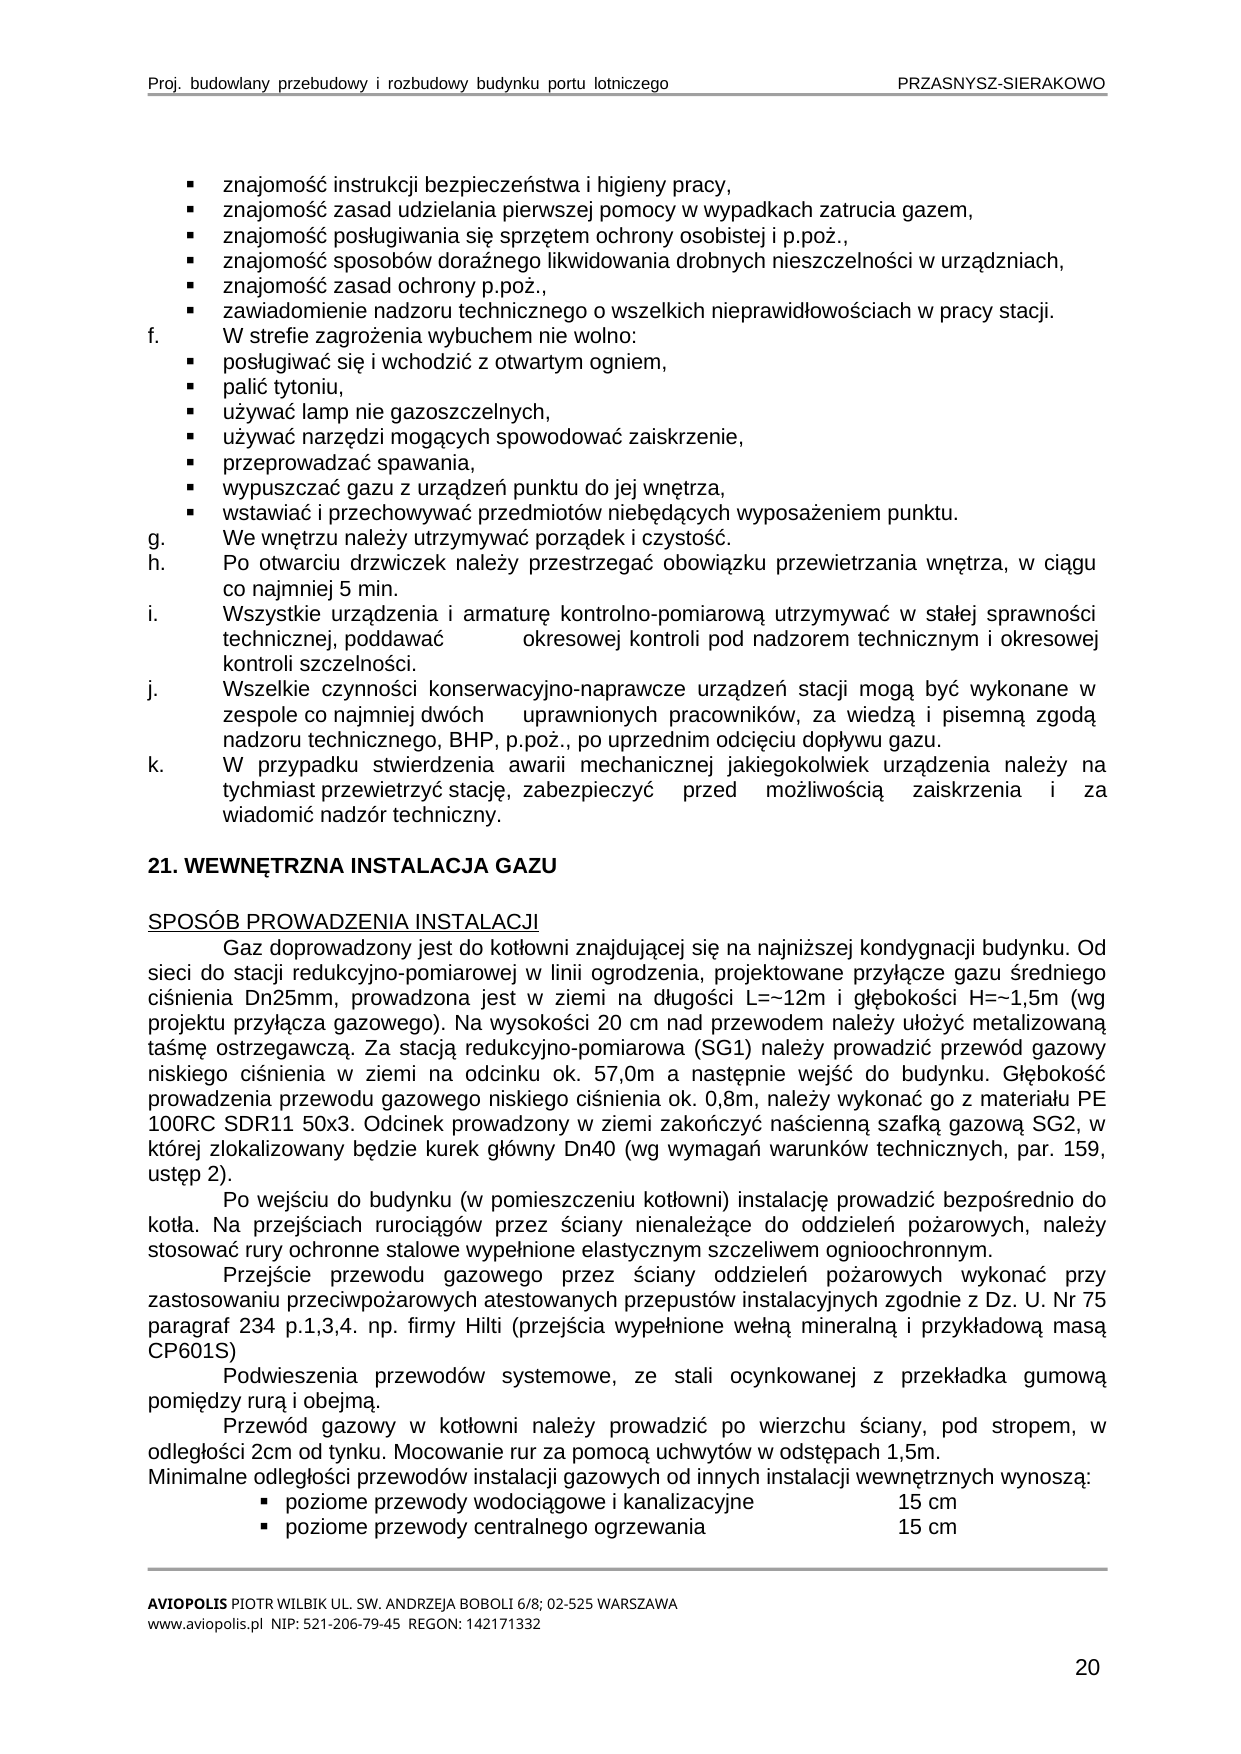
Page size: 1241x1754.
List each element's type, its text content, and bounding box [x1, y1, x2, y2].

text j. Wszelkie czynności konserwacyjno-naprawcze urządzeń stacji mogą być wykonane w zespole co najmniej dwóch uprawnionych pracowników, za wiedzą i pisemną zgodą nadzoru technicznego, BHP, p.poż., po uprzednim odcięciu dopływu gazu. [148, 676, 1107, 752]
text g. We wnętrzu należy utrzymywać porządek i czystość. [148, 525, 1107, 550]
list wstawiać i przechowywać przedmiotów niebędących wyposażeniem punktu. [185, 500, 1107, 525]
list znajomość posługiwania się sprzętem ochrony osobistej i p.poż., [185, 222, 1107, 248]
list wypuszczać gazu z urządzeń punktu do jej wnętrza, [185, 474, 1107, 500]
text f. W strefie zagrożenia wybuchem nie wolno: [148, 323, 1107, 348]
text Minimalne odległości przewodów instalacji gazowych od innych instalacji wewnętrznych wynoszą: [148, 1464, 1107, 1489]
list poziome przewody centralnego ogrzewania 15 cm [259, 1514, 1107, 1539]
list zawiadomienie nadzoru technicznego o wszelkich nieprawidłowościach w pracy stacji. [185, 298, 1107, 323]
text h. Po otwarciu drzwiczek należy przestrzegać obowiązku przewietrzania wnętrza, w ciągu co najmniej 5 min. [148, 550, 1107, 601]
text i. Wszystkie urządzenia i armaturę kontrolno-pomiarową utrzymywać w stałej sprawności technicznej, poddawać okresowej kontroli pod nadzorem technicznym i okresowej kontroli szczelności. [148, 601, 1107, 676]
list znajomość zasad udzielania pierwszej pomocy w wypadkach zatrucia gazem, [185, 197, 1107, 222]
list poziome przewody wodociągowe i kanalizacyjne 15 cm [259, 1489, 1107, 1514]
list palić tytoniu, [185, 374, 1107, 399]
text Gaz doprowadzony jest do kotłowni znajdującej się na najniższej kondygnacji budynku. Od sieci do stacji redukcyjno-pomiarowej w linii ogrodzenia, projektowane przyłącze gazu średniego ciśnienia Dn25mm, prowadzona jest w ziemi na długości L=~12m i głębokości H=~1,5m (wg projektu przyłącza gazowego). Na wysokości 20 cm nad przewodem należy ułożyć metalizowaną taśmę ostrzegawczą. Za stacją redukcyjno-pomiarowa (SG1) należy prowadzić przewód gazowy niskiego ciśnienia w ziemi na odcinku ok. 57,0m a następnie wejść do budynku. Głębokość prowadzenia przewodu gazowego niskiego ciśnienia ok. 0,8m, należy wykonać go z materiału PE 100RC SDR11 50x3. Odcinek prowadzony w ziemi zakończyć naścienną szafką gazową SG2, w której zlokalizowany będzie kurek główny Dn40 (wg wymagań warunków technicznych, par. 159, ustęp 2). [148, 934, 1107, 1186]
list znajomość zasad ochrony p.poż., [185, 273, 1107, 298]
list znajomość sposobów doraźnego likwidowania drobnych nieszczelności w urządzniach, [185, 248, 1107, 273]
text SPOSÓB PROWADZENIA INSTALACJI [148, 909, 1107, 934]
list używać lamp nie gazoszczelnych, [185, 399, 1107, 424]
list posługiwać się i wchodzić z otwartym ogniem, [185, 348, 1107, 374]
list znajomość instrukcji bezpieczeństwa i higieny pracy, [185, 172, 1107, 197]
text Podwieszenia przewodów systemowe, ze stali ocynkowanej z przekładka gumową pomiędzy rurą i obejmą. [148, 1363, 1107, 1413]
list używać narzędzi mogących spowodować zaiskrzenie, [185, 424, 1107, 449]
text Po wejściu do budynku (w pomieszczeniu kotłowni) instalację prowadzić bezpośrednio do kotła. Na przejściach rurociągów przez ściany nienależące do oddzieleń pożarowych, należy stosować rury ochronne stalowe wypełnione elastycznym szczeliwem ognioochronnym. [148, 1186, 1107, 1262]
text k. W przypadku stwierdzenia awarii mechanicznej jakiegokolwiek urządzenia należy na tychmiast przewietrzyć stację, zabezpieczyć przed możliwością zaiskrzenia i za wiadomić nadzór techniczny. [148, 752, 1107, 827]
subtitle 21. WEWNĘTRZNA INSTALACJA GAZU [148, 852, 1107, 878]
text Przewód gazowy w kotłowni należy prowadzić po wierzchu ściany, pod stropem, w odległości 2cm od tynku. Mocowanie rur za pomocą uchwytów w odstępach 1,5m. [148, 1413, 1107, 1464]
list przeprowadzać spawania, [185, 449, 1107, 474]
text Przejście przewodu gazowego przez ściany oddzieleń pożarowych wykonać przy zastosowaniu przeciwpożarowych atestowanych przepustów instalacyjnych zgodnie z Dz. U. Nr 75 paragraf 234 p.1,3,4. np. firmy Hilti (przejścia wypełnione wełną mineralną i przykładową masą CP601S) [148, 1262, 1107, 1363]
